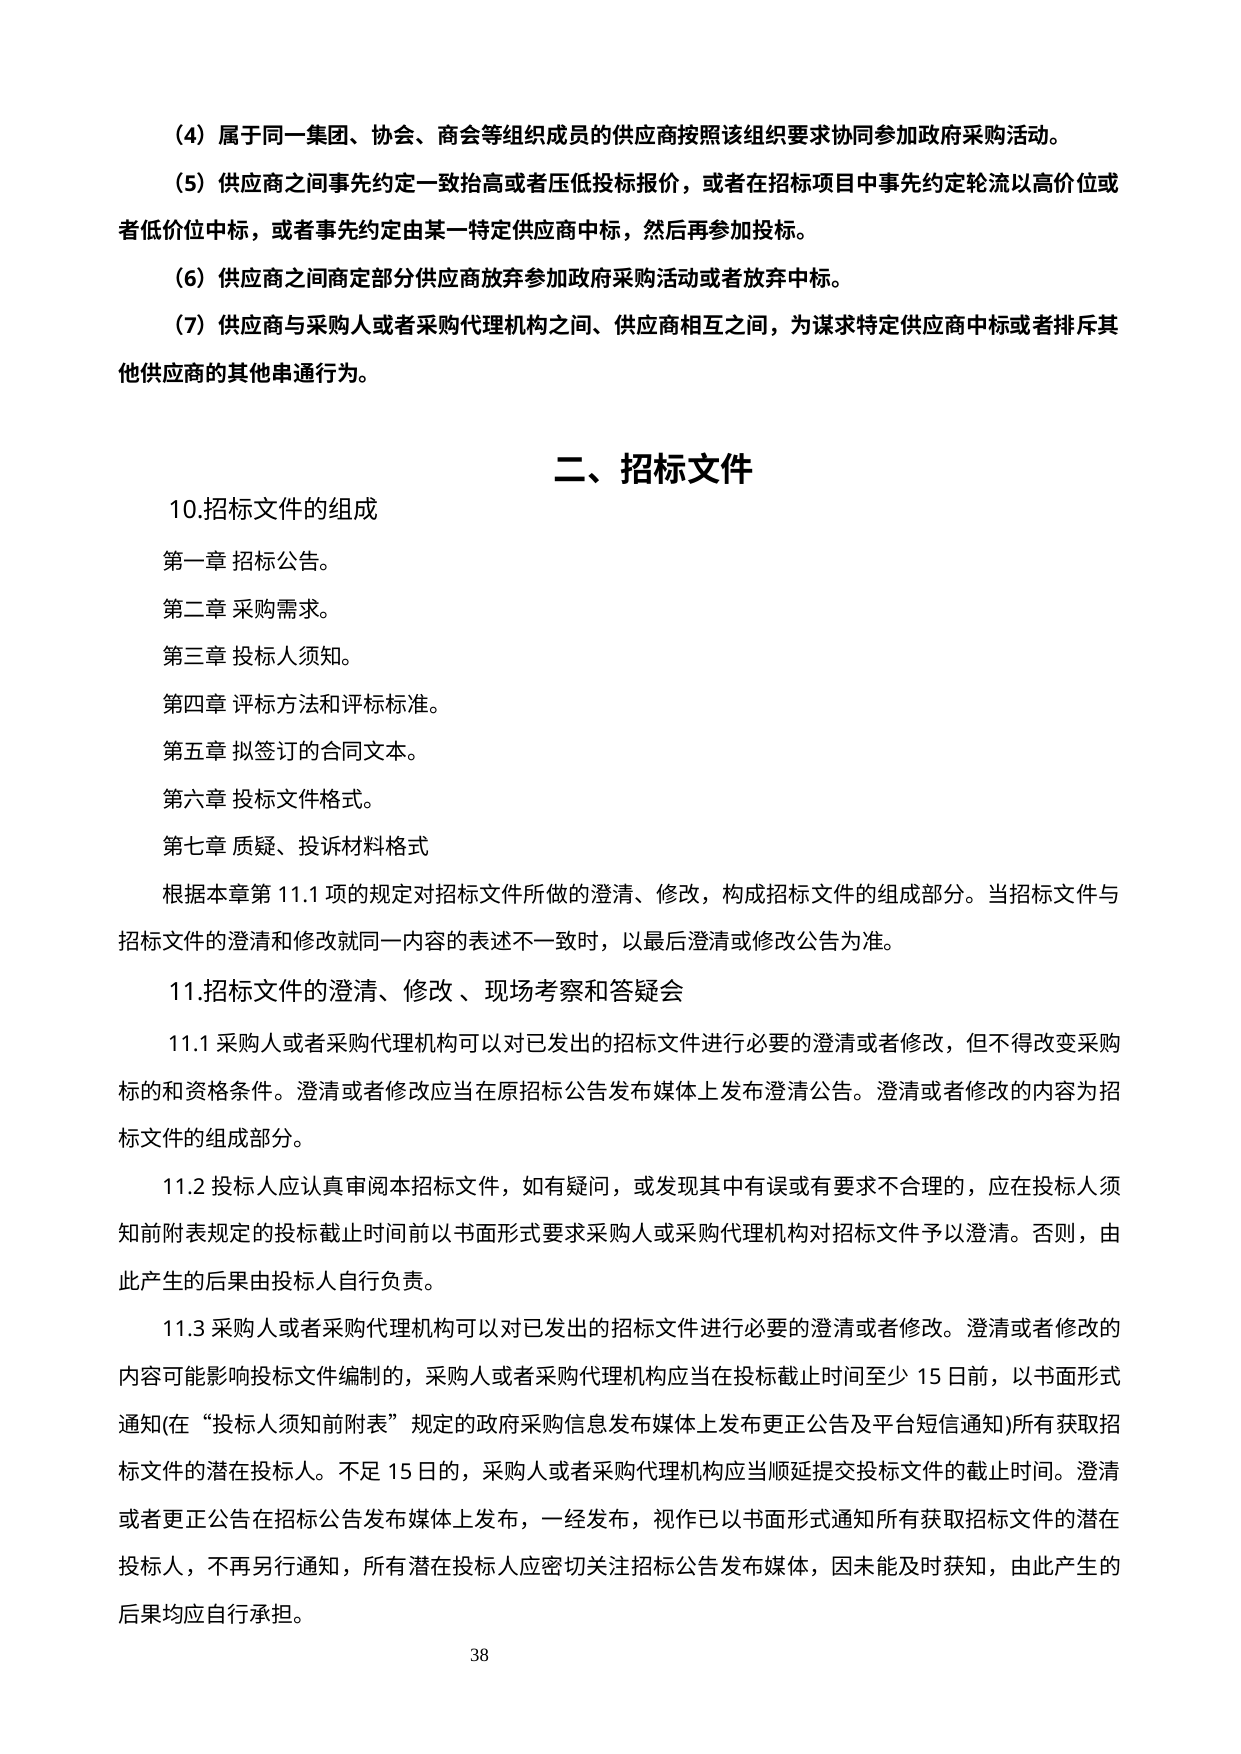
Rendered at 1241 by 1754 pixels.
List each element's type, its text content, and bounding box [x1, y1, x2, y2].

text 11.2 投标人应认真审阅本招标文件，如有疑问，或发现其中有误或有要求不合理的，应在投标人须知前附表规定的投标截止时间前以书面形式要求采购人或采购代理机构对招标文件予以澄清。否则，由此产生的后果由投标人自行负责。 [118, 1169, 1122, 1296]
text 第六章 投标文件格式。 [118, 782, 1122, 813]
text （5）供应商之间事先约定一致抬高或者压低投标报价，或者在招标项目中事先约定轮流以高价位或者低价位中标，或者事先约定由某一特定供应商中标，然后再参加投标。 [118, 166, 1122, 245]
text （4）属于同一集团、协会、商会等组织成员的供应商按照该组织要求协同参加政府采购活动。 [118, 118, 1122, 150]
text （7）供应商与采购人或者采购代理机构之间、供应商相互之间，为谋求特定供应商中标或者排斥其他供应商的其他串通行为。 [118, 308, 1122, 388]
text 第四章 评标方法和评标标准。 [118, 687, 1122, 718]
text 第五章 拟签订的合同文本。 [118, 734, 1122, 766]
text （6）供应商之间商定部分供应商放弃参加政府采购活动或者放弃中标。 [118, 261, 1122, 293]
subtitle 二、招标文件 [118, 448, 1122, 490]
text 第七章 质疑、投诉材料格式 [118, 829, 1122, 861]
text 11.1采购人或者采购代理机构可以对已发出的招标文件进行必要的澄清或者修改，但不得改变采购标的和资格条件。澄清或者修改应当在原招标公告发布媒体上发布澄清公告。澄清或者修改的内容为招标文件的组成部分。 [118, 1026, 1122, 1153]
text 11.招标文件的澄清、修改 、现场考察和答疑会 [118, 972, 1122, 1008]
text 第一章 招标公告。 [118, 544, 1122, 576]
text 第二章 采购需求。 [118, 592, 1122, 623]
text 10.招标文件的组成 [118, 490, 1122, 526]
text 第三章 投标人须知。 [118, 639, 1122, 671]
text 11.3 采购人或者采购代理机构可以对已发出的招标文件进行必要的澄清或者修改。澄清或者修改的内容可能影响投标文件编制的，采购人或者采购代理机构应当在投标截止时间至少15日前，以书面形式通知(在“投标人须知前附表”规定的政府采购信息发布媒体上发布更正公告及平台短信通知)所有获取招标文件的潜在投标人。不足15日的，采购人或者采购代理机构应当顺延提交投标文件的截止时间。澄清或者更正公告在招标公告发布媒体上发布，一经发布，视作已以书面形式通知所有获取招标文件的潜在投标人，不再另行通知，所有潜在投标人应密切关注招标公告发布媒体，因未能及时获知，由此产生的后果均应自行承担。 [118, 1311, 1122, 1628]
text 根据本章第11.1项的规定对招标文件所做的澄清、修改，构成招标文件的组成部分。当招标文件与招标文件的澄清和修改就同一内容的表述不一致时，以最后澄清或修改公告为准。 [118, 877, 1122, 956]
